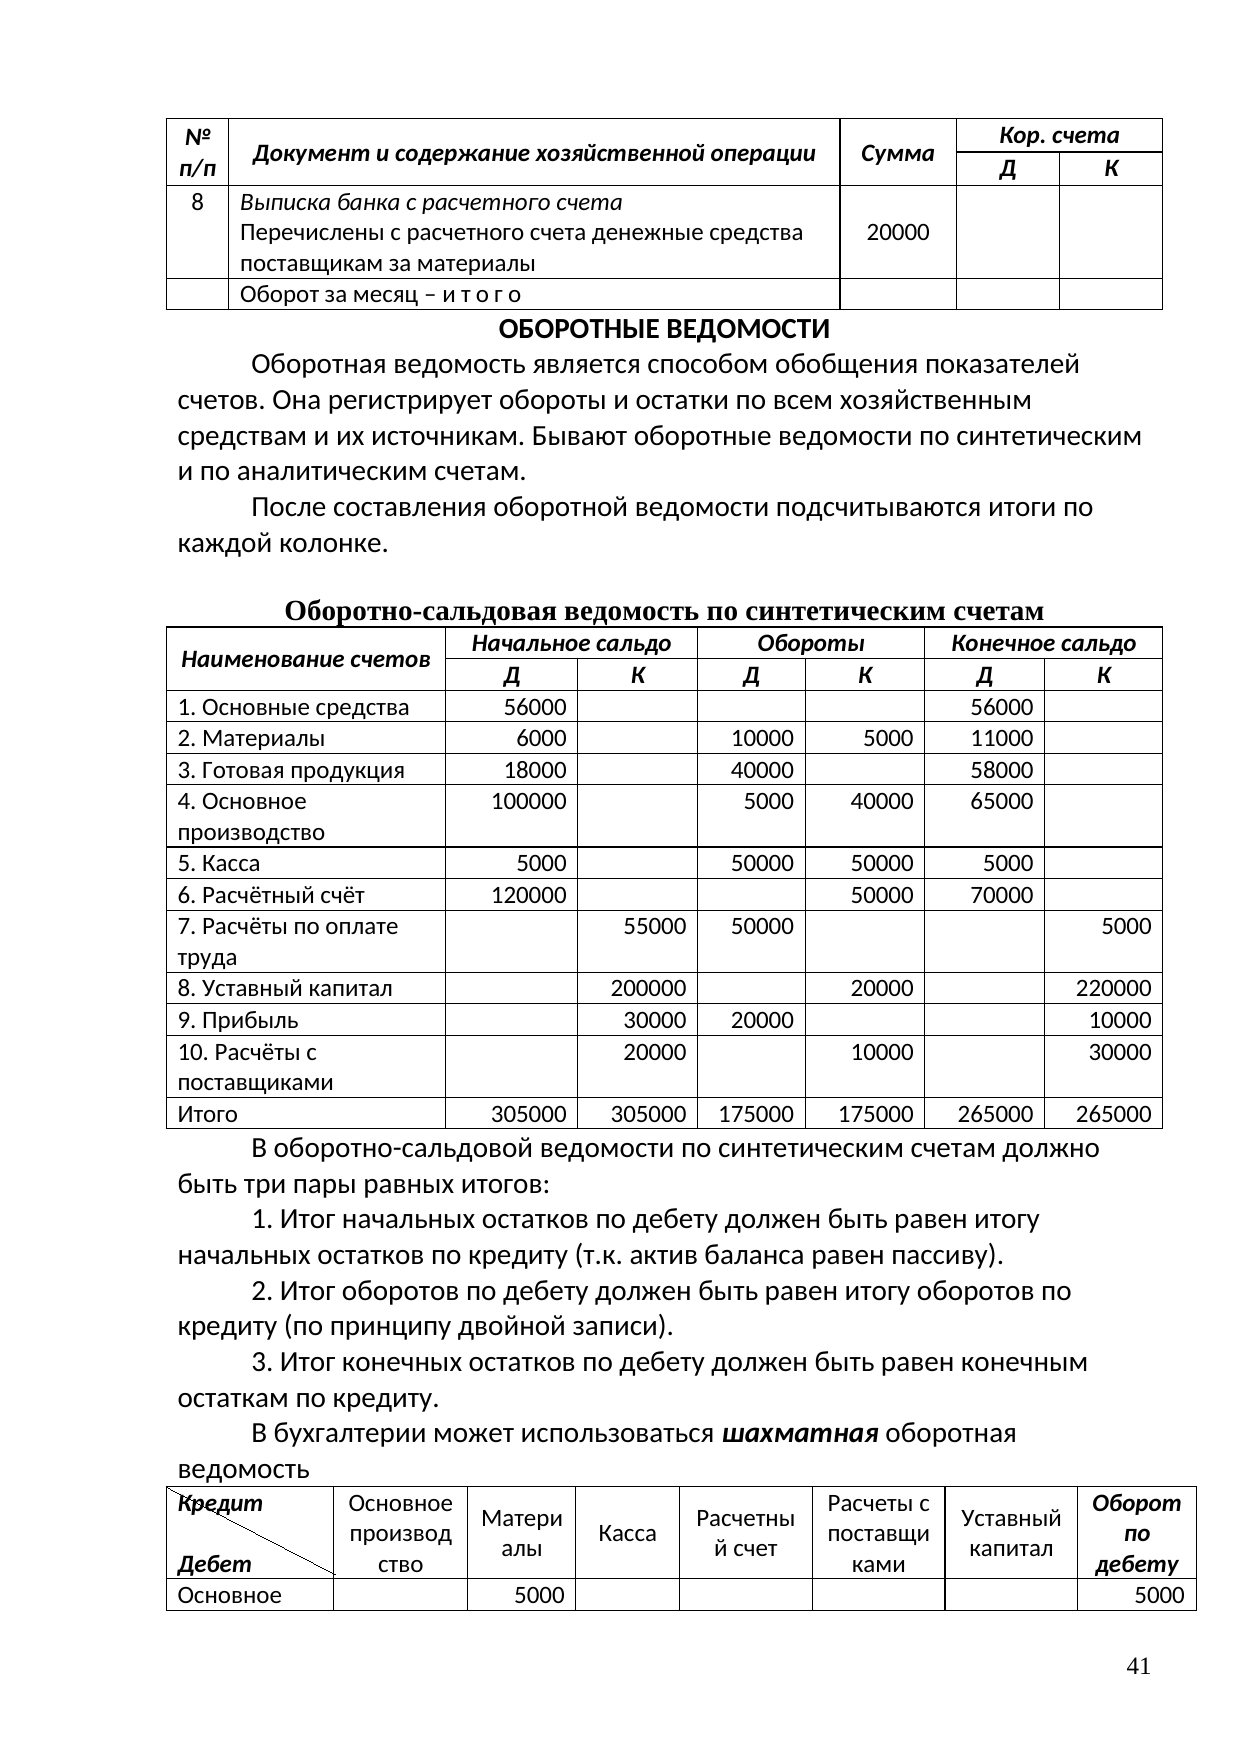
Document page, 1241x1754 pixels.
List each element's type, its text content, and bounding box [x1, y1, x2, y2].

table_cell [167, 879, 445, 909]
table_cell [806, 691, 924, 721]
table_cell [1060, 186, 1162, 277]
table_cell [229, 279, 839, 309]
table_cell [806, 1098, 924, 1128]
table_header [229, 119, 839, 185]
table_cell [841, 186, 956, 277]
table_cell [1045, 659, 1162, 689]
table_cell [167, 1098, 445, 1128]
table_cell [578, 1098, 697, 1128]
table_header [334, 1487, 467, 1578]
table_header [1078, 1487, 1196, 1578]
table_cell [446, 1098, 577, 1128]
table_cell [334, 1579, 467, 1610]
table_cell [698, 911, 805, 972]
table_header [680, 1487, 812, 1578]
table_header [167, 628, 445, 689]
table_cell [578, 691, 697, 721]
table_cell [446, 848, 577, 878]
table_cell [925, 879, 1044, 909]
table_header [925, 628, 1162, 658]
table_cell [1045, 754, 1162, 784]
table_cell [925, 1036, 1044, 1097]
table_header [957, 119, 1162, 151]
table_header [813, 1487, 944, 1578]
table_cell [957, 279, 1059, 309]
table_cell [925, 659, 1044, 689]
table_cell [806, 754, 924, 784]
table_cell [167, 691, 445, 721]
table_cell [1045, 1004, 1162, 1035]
text В бухгалтерии может использоваться шахматная оборотная ведомость [177, 1414, 1152, 1486]
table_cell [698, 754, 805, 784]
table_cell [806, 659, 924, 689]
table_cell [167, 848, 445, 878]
text В оборотно-сальдовой ведомости по синтетическим счетам должно быть три пары равных итогов: [177, 1129, 1152, 1201]
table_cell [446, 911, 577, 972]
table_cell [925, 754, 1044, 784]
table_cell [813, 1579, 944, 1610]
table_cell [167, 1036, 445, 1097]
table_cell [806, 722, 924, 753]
text ОБОРОТНЫЕ ВЕДОМОСТИ [177, 310, 1152, 346]
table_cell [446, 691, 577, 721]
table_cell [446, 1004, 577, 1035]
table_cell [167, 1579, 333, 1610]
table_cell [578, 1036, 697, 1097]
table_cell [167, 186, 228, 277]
text После составления оборотной ведомости подсчитываются итоги по каждой колонке. [177, 488, 1152, 559]
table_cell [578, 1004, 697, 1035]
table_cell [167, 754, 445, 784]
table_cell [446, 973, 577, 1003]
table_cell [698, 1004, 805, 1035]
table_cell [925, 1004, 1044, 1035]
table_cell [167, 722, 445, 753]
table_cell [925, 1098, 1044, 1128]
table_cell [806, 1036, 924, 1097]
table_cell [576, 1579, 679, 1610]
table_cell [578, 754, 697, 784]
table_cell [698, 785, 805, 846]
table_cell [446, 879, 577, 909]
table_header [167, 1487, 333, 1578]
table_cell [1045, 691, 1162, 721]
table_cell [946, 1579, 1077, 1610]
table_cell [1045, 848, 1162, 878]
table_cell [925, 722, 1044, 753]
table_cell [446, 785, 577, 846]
text 1. Итог начальных остатков по дебету должен быть равен итогу начальных остатков по кредиту (т.к. актив баланса равен пассиву). [177, 1201, 1152, 1272]
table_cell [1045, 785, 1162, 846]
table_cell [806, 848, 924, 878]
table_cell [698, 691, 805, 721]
text 2. Итог оборотов по дебету должен быть равен итогу оборотов по кредиту (по принципу двойной записи). [177, 1272, 1152, 1343]
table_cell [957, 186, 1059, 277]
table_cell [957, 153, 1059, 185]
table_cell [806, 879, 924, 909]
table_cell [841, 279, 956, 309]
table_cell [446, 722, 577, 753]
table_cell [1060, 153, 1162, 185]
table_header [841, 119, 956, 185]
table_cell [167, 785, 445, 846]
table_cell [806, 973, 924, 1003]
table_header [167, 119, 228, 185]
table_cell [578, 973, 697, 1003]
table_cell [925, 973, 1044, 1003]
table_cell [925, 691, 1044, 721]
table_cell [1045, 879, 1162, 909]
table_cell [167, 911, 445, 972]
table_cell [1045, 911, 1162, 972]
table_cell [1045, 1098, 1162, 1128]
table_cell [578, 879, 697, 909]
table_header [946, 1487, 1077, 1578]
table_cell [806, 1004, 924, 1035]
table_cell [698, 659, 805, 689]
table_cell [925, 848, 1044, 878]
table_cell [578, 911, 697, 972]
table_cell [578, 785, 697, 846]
text Оборотная ведомость является способом обобщения показателей счетов. Она регистрирует обороты и остатки по всем хозяйственным средствам и их источникам. Бывают оборотные ведомости по синтетическим и по аналитическим счетам. [177, 346, 1152, 488]
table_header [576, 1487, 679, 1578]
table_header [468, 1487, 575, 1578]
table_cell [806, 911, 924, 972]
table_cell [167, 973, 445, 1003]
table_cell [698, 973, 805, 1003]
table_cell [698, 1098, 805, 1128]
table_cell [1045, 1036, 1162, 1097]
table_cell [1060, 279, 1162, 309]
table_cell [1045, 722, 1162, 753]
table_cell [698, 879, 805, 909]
text Оборотно-сальдовая ведомость по синтетическим счетам [177, 593, 1152, 626]
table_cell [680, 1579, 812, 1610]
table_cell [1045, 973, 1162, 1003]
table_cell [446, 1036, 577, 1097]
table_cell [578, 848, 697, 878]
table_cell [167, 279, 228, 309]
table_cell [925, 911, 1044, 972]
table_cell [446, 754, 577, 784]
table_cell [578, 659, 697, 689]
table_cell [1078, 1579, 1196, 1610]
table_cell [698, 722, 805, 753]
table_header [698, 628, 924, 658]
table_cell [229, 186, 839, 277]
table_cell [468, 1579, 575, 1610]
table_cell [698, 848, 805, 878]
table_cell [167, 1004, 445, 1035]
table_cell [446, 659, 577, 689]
text 3. Итог конечных остатков по дебету должен быть равен конечным остаткам по кредиту. [177, 1343, 1152, 1414]
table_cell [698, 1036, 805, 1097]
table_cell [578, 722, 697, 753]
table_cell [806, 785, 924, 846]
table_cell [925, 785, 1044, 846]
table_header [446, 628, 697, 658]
